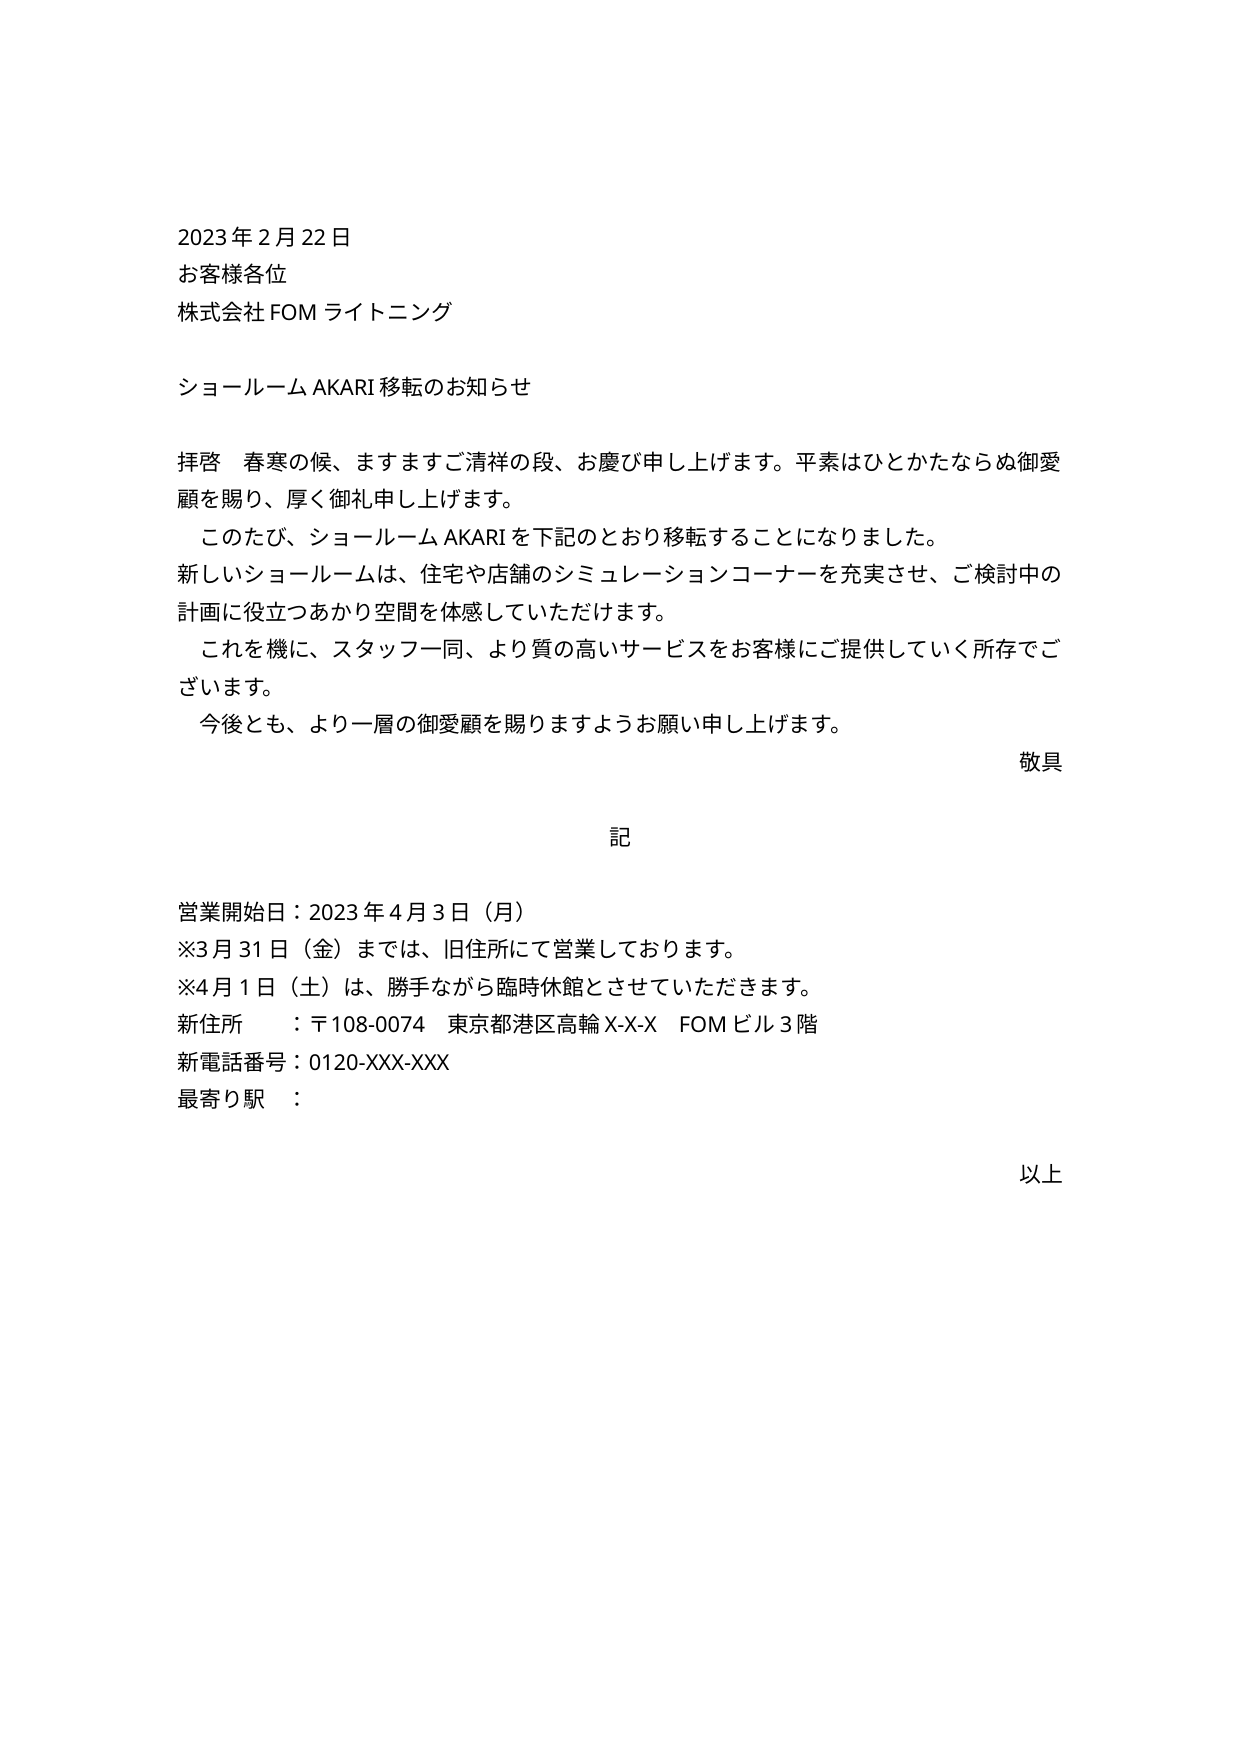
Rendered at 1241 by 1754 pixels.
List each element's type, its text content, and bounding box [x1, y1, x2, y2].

text このたび、ショールームAKARIを下記のとおり移転することになりました。 [177, 517, 1063, 554]
text 新住所 ：〒108-0074 東京都港区高輪X-X-X FOMビル3階 [177, 1004, 1063, 1042]
text 最寄り駅 ： [177, 1079, 1063, 1117]
text 敬具 [177, 742, 1063, 779]
text 記 [177, 817, 1063, 854]
text 新電話番号：0120-XXX-XXX [177, 1042, 1063, 1079]
text ※3月31日（金）までは、旧住所にて営業しております。 [177, 929, 1063, 967]
text ショールームAKARI移転のお知らせ [177, 367, 1063, 404]
text 株式会社FOMライトニング [177, 292, 1063, 329]
text 2023年2月22日 [177, 217, 1063, 254]
text 今後とも、より一層の御愛顧を賜りますようお願い申し上げます。 [177, 704, 1063, 742]
text 拝啓 春寒の候、ますますご清祥の段、お慶び申し上げます。平素はひとかたならぬ御愛顧を賜り、厚く御礼申し上げます。 [177, 442, 1063, 517]
text 営業開始日：2023年4月3日（月） [177, 892, 1063, 929]
text お客様各位 [177, 254, 1063, 292]
text 新しいショールームは、住宅や店舗のシミュレーションコーナーを充実させ、ご検討中の計画に役立つあかり空間を体感していただけます。 [177, 554, 1063, 629]
text これを機に、スタッフ一同、より質の高いサービスをお客様にご提供していく所存でございます。 [177, 629, 1063, 704]
text ※4月1日（土）は、勝手ながら臨時休館とさせていただきます。 [177, 967, 1063, 1004]
text 以上 [177, 1154, 1063, 1192]
